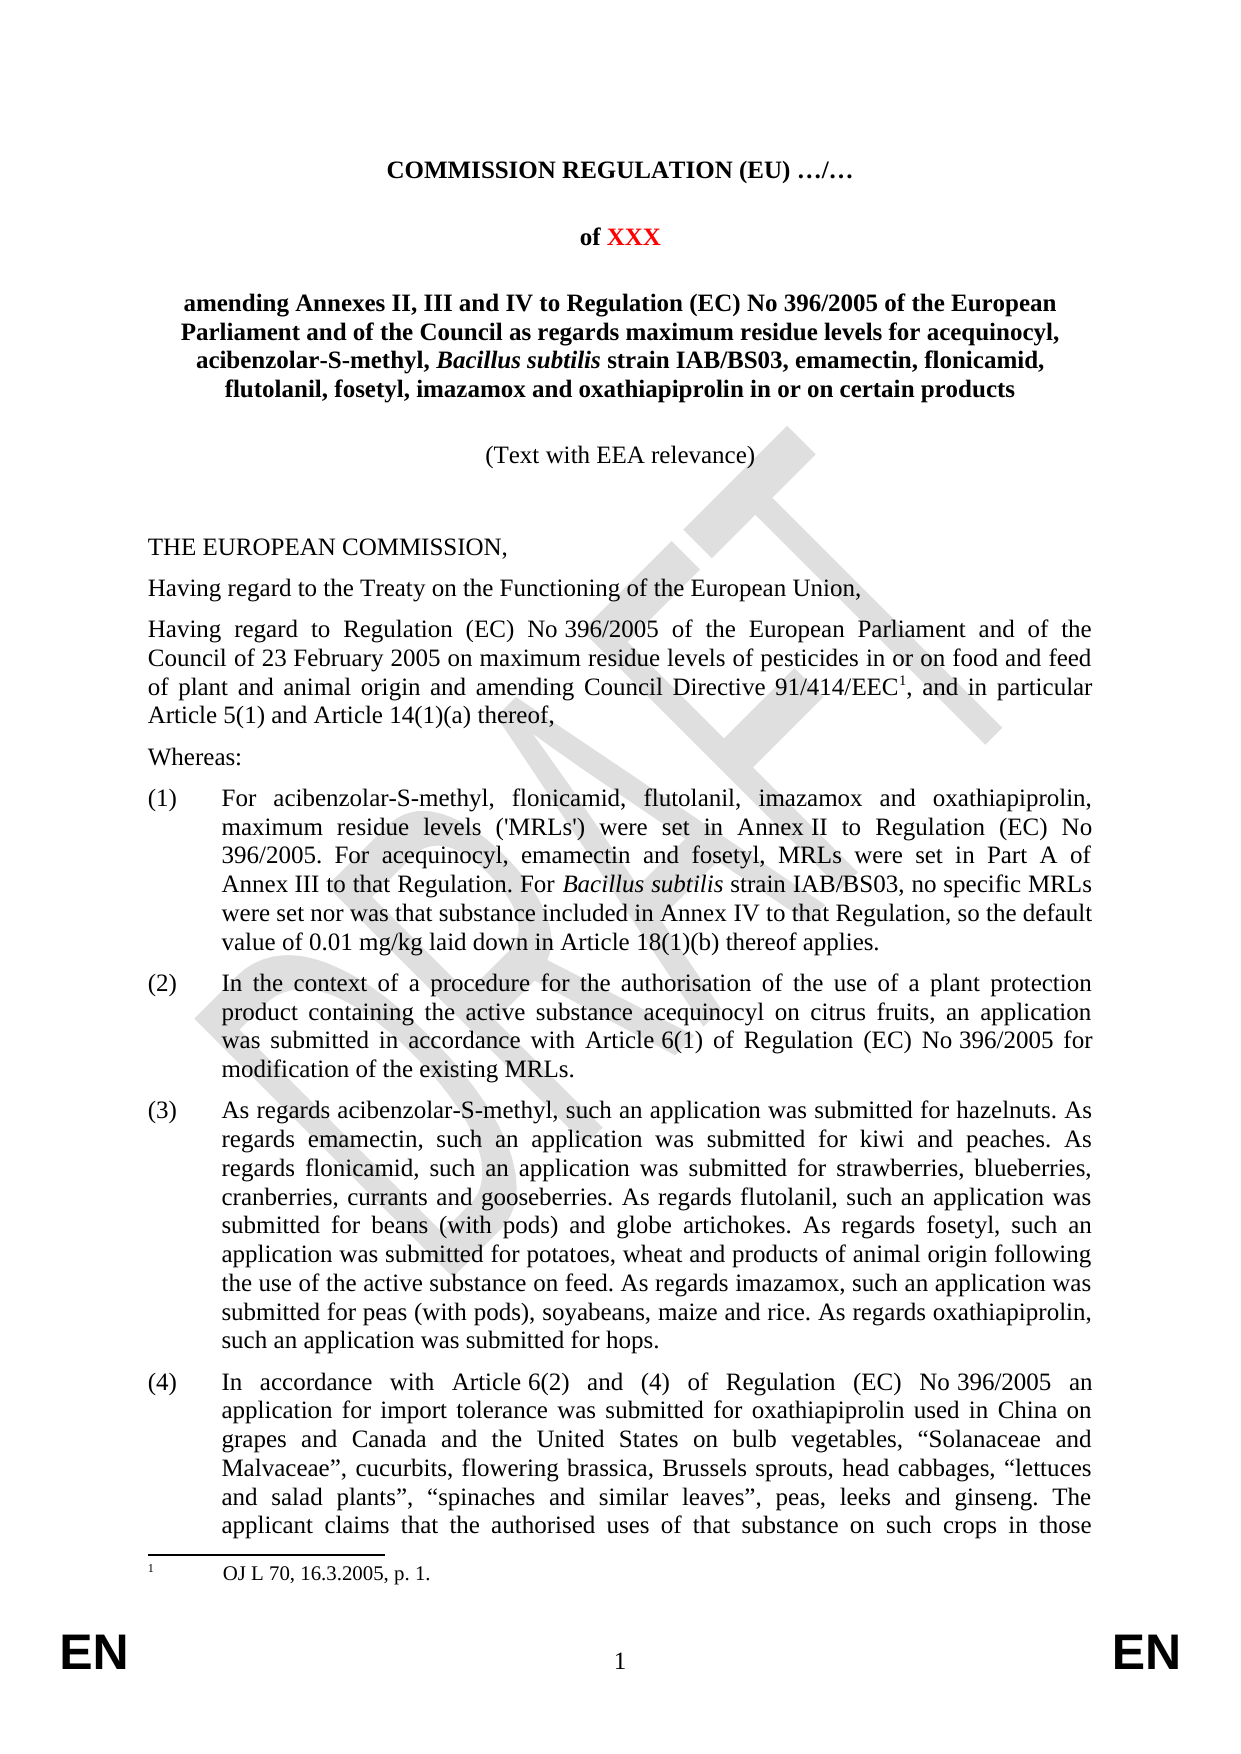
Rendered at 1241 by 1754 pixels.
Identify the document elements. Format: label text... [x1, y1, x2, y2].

text (Text with EEA relevance) [148, 441, 1093, 469]
text Having regard to Regulation (EC) No 396/2005 of the European Parliament and of the Council of 23 February 2005 on maximum residue levels of pesticides in or on food and feed of plant and animal origin and amending Council Directive 91/414/EEC, and in particular Article 5(1) and Article 14(1)(a) thereof, [148, 614, 1093, 729]
text Whereas: [148, 742, 1093, 771]
text THE EUROPEAN COMMISSION, [148, 532, 1093, 561]
list As regards acibenzolar-S-methyl, such an application was submitted for hazelnuts. As regards emamectin, such an application was submitted for kiwi and peaches. As regards flonicamid, such an application was submitted for strawberries, blueberries, cranberries, currants and gooseberries. As regards flutolanil, such an application was submitted for beans (with pods) and globe artichokes. As regards fosetyl, such an application was submitted for potatoes, wheat and products of animal origin following the use of the active substance on feed. As regards imazamox, such an application was submitted for peas (with pods), soyabeans, maize and rice. As regards oxathiapiprolin, such an application was submitted for hops. [148, 1096, 1093, 1354]
text of XXX [148, 222, 1093, 251]
text amending Annexes II, III and IV to Regulation (EC) No 396/2005 of the European Parliament and of the Council as regards maximum residue levels for acequinocyl, acibenzolar-S-methyl, Bacillus subtilis strain IAB/BS03, emamectin, flonicamid, flutolanil, fosetyl, imazamox and oxathiapiprolin in or on certain products [148, 288, 1093, 403]
list In the context of a procedure for the authorisation of the use of a plant protection product containing the active substance acequinocyl on citrus fruits, an application was submitted in accordance with Article 6(1) of Regulation (EC) No 396/2005 for modification of the existing MRLs. [148, 968, 1093, 1083]
text COMMISSION REGULATION (EU) …/… [148, 156, 1093, 184]
list For acibenzolar-S-methyl, flonicamid, flutolanil, imazamox and oxathiapiprolin, maximum residue levels ('MRLs') were set in Annex II to Regulation (EC) No 396/2005. For acequinocyl, emamectin and fosetyl, MRLs were set in Part A of Annex III to that Regulation. For Bacillus subtilis strain IAB/BS03, no specific MRLs were set nor was that substance included in Annex IV to that Regulation, so the default value of 0.01 mg/kg laid down in Article 18(1)(b) thereof applies. [148, 783, 1093, 956]
text Having regard to the Treaty on the Functioning of the European Union, [148, 573, 1093, 602]
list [148, 1367, 1093, 1539]
